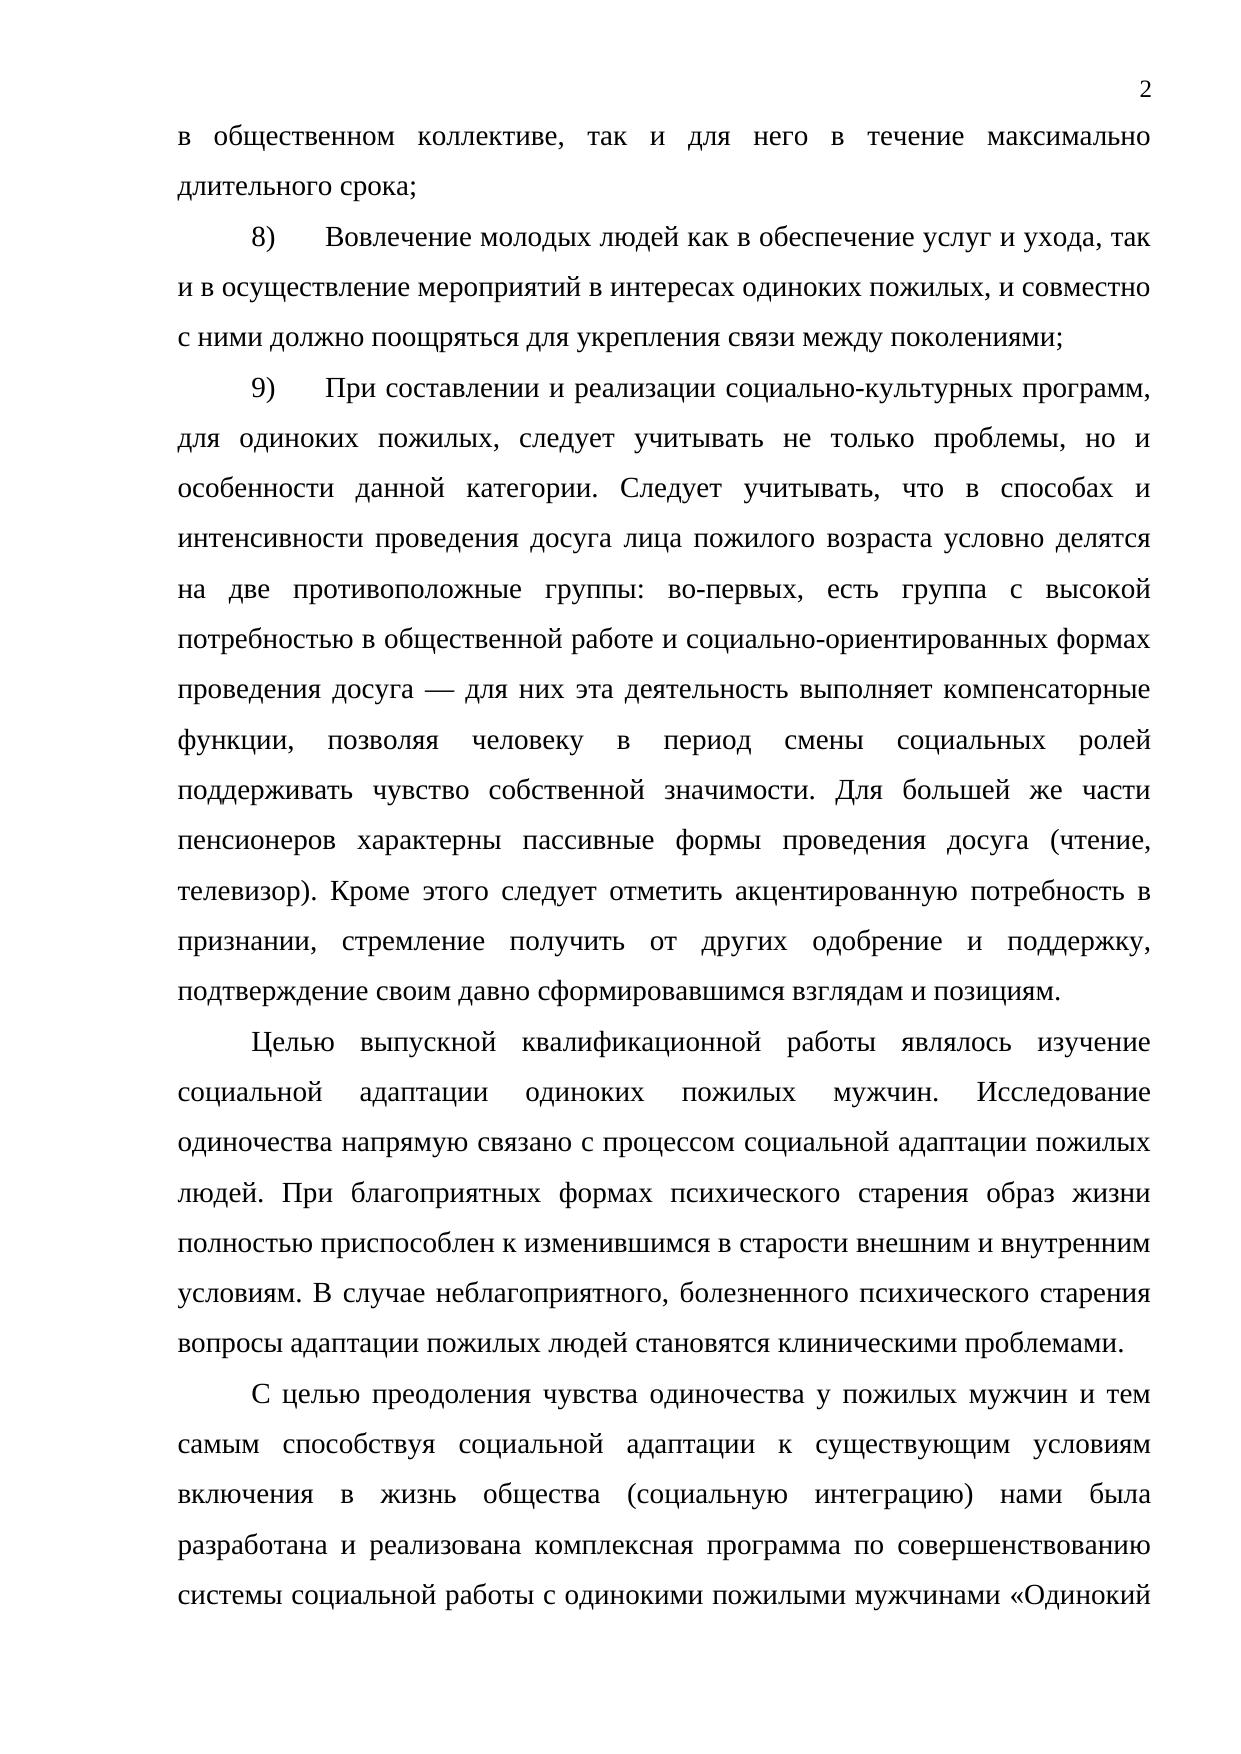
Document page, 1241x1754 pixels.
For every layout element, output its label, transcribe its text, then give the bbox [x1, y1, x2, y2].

text Целью выпускной квалификационной работы являлось изучение социальной адаптации одиноких пожилых мужчин. Исследование одиночества напрямую связано с процессом социальной адаптации пожилых людей. При благоприятных формах психического старения образ жизни полностью приспособлен к изменившимся в старости внешним и внутренним условиям. В случае неблагоприятного, болезненного психического старения вопросы адаптации пожилых людей становятся клиническими проблемами. [177, 1024, 1152, 1359]
list При составлении и реализации социально-культурных программ, для одиноких пожилых, следует учитывать не только проблемы, но и особенности данной категории. Следует учитывать, что в способах и интенсивности проведения досуга лица пожилого возраста условно делятся на две противоположные группы: во-первых, есть группа с высокой потребностью в общественной работе и социально-ориентированных формах проведения досуга — для них эта деятельность выполняет компенсаторные функции, позволяя человеку в период смены социальных ролей поддерживать чувство собственной значимости. Для большей же части пенсионеров характерны пассивные формы проведения досуга (чтение, телевизор). Кроме этого следует отметить акцентированную потребность в признании, стремление получить от других одобрение и поддержку, подтверждение своим давно сформировавшимся взглядам и позициям. [177, 370, 1152, 1007]
list Вовлечение молодых людей как в обеспечение услуг и ухода, так и в осуществление мероприятий в интересах одиноких пожилых, и совместно с ними должно поощряться для укрепления связи между поколениями; [177, 219, 1152, 353]
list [177, 118, 1152, 202]
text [177, 1376, 1152, 1611]
